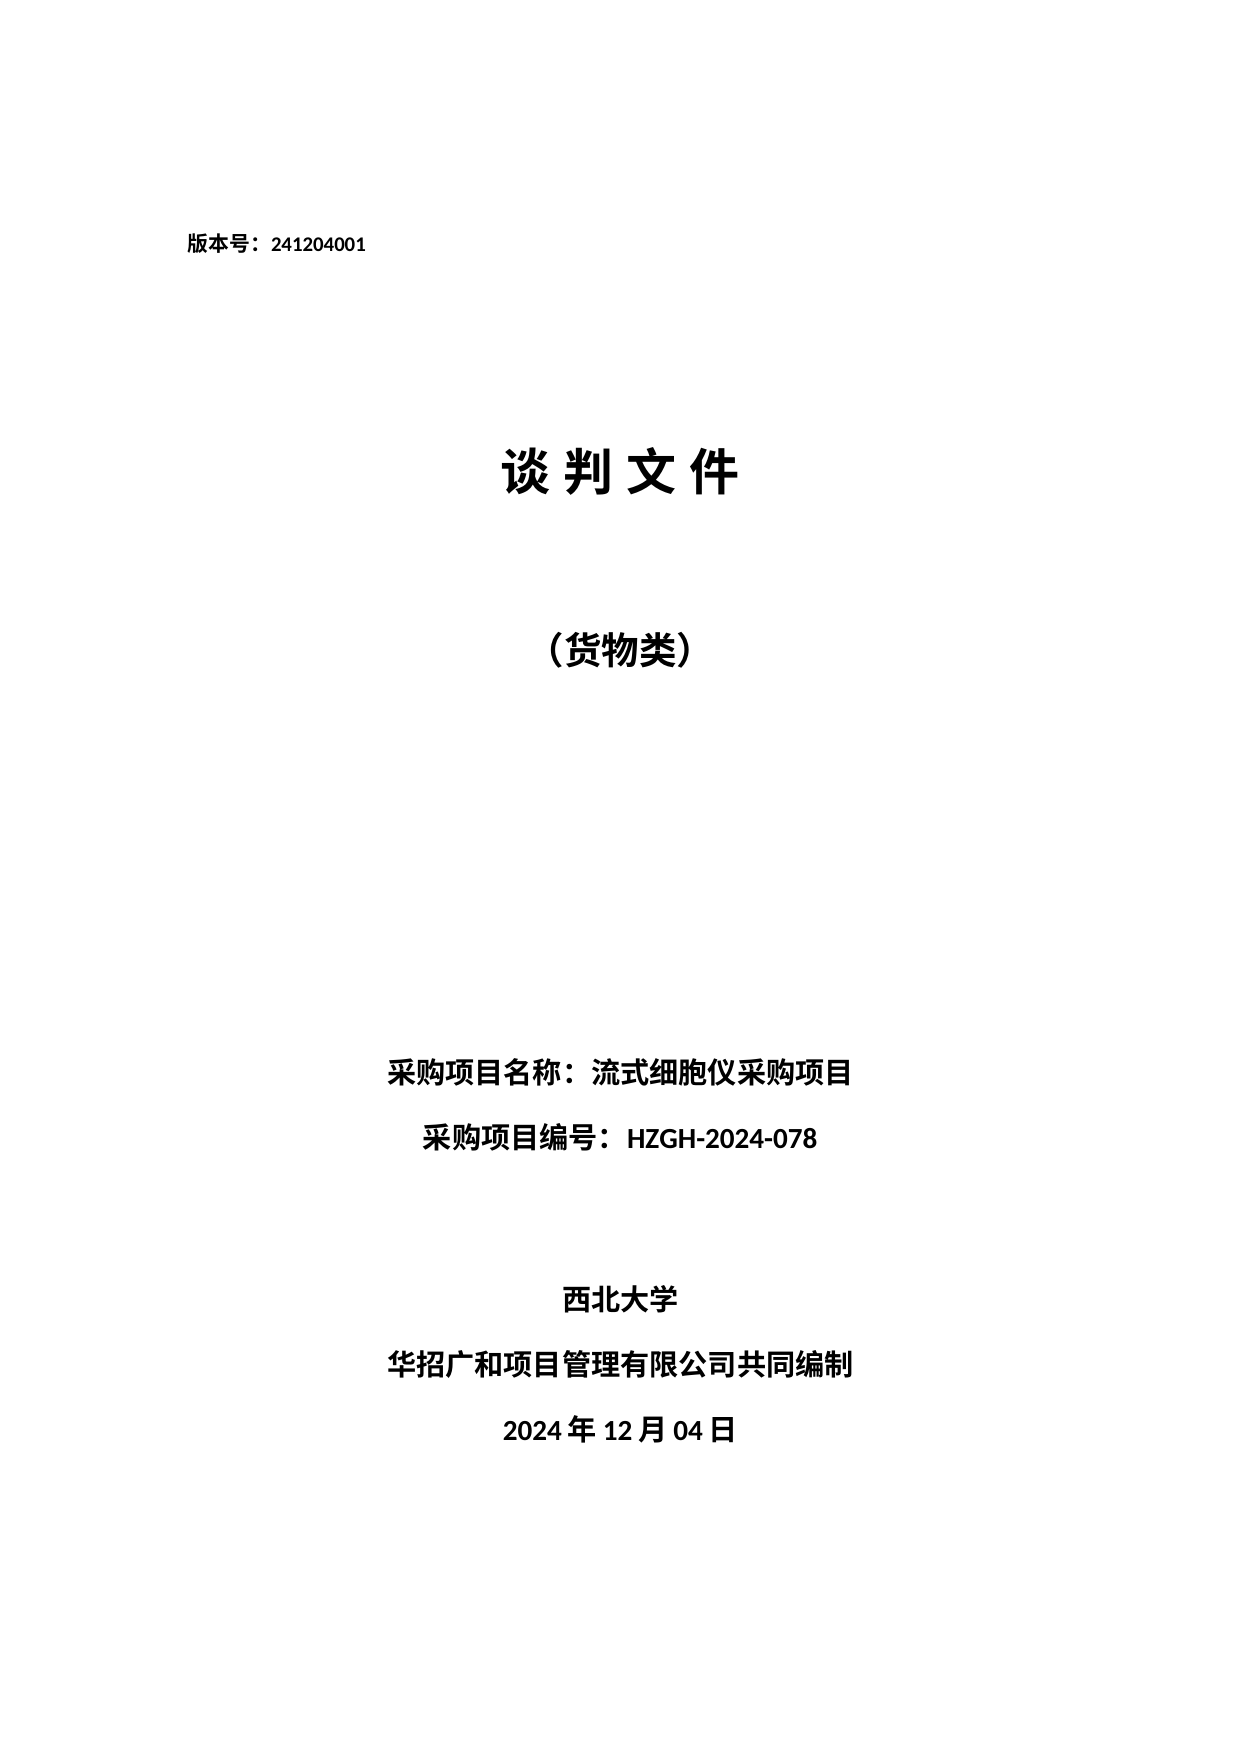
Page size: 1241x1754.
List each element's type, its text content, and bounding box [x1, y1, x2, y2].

text 采购项目名称：流式细胞仪采购项目 [187, 1039, 1053, 1104]
text 2024年12月04日 [187, 1397, 1053, 1462]
text 谈 判 文 件 [187, 422, 1053, 617]
text 西北大学 [187, 1267, 1053, 1332]
text 华招广和项目管理有限公司共同编制 [187, 1332, 1053, 1397]
text 采购项目编号：HZGH-2024-078 [187, 1104, 1053, 1267]
text （货物类） [187, 617, 1053, 1039]
text 版本号：241204001 [187, 227, 1053, 422]
